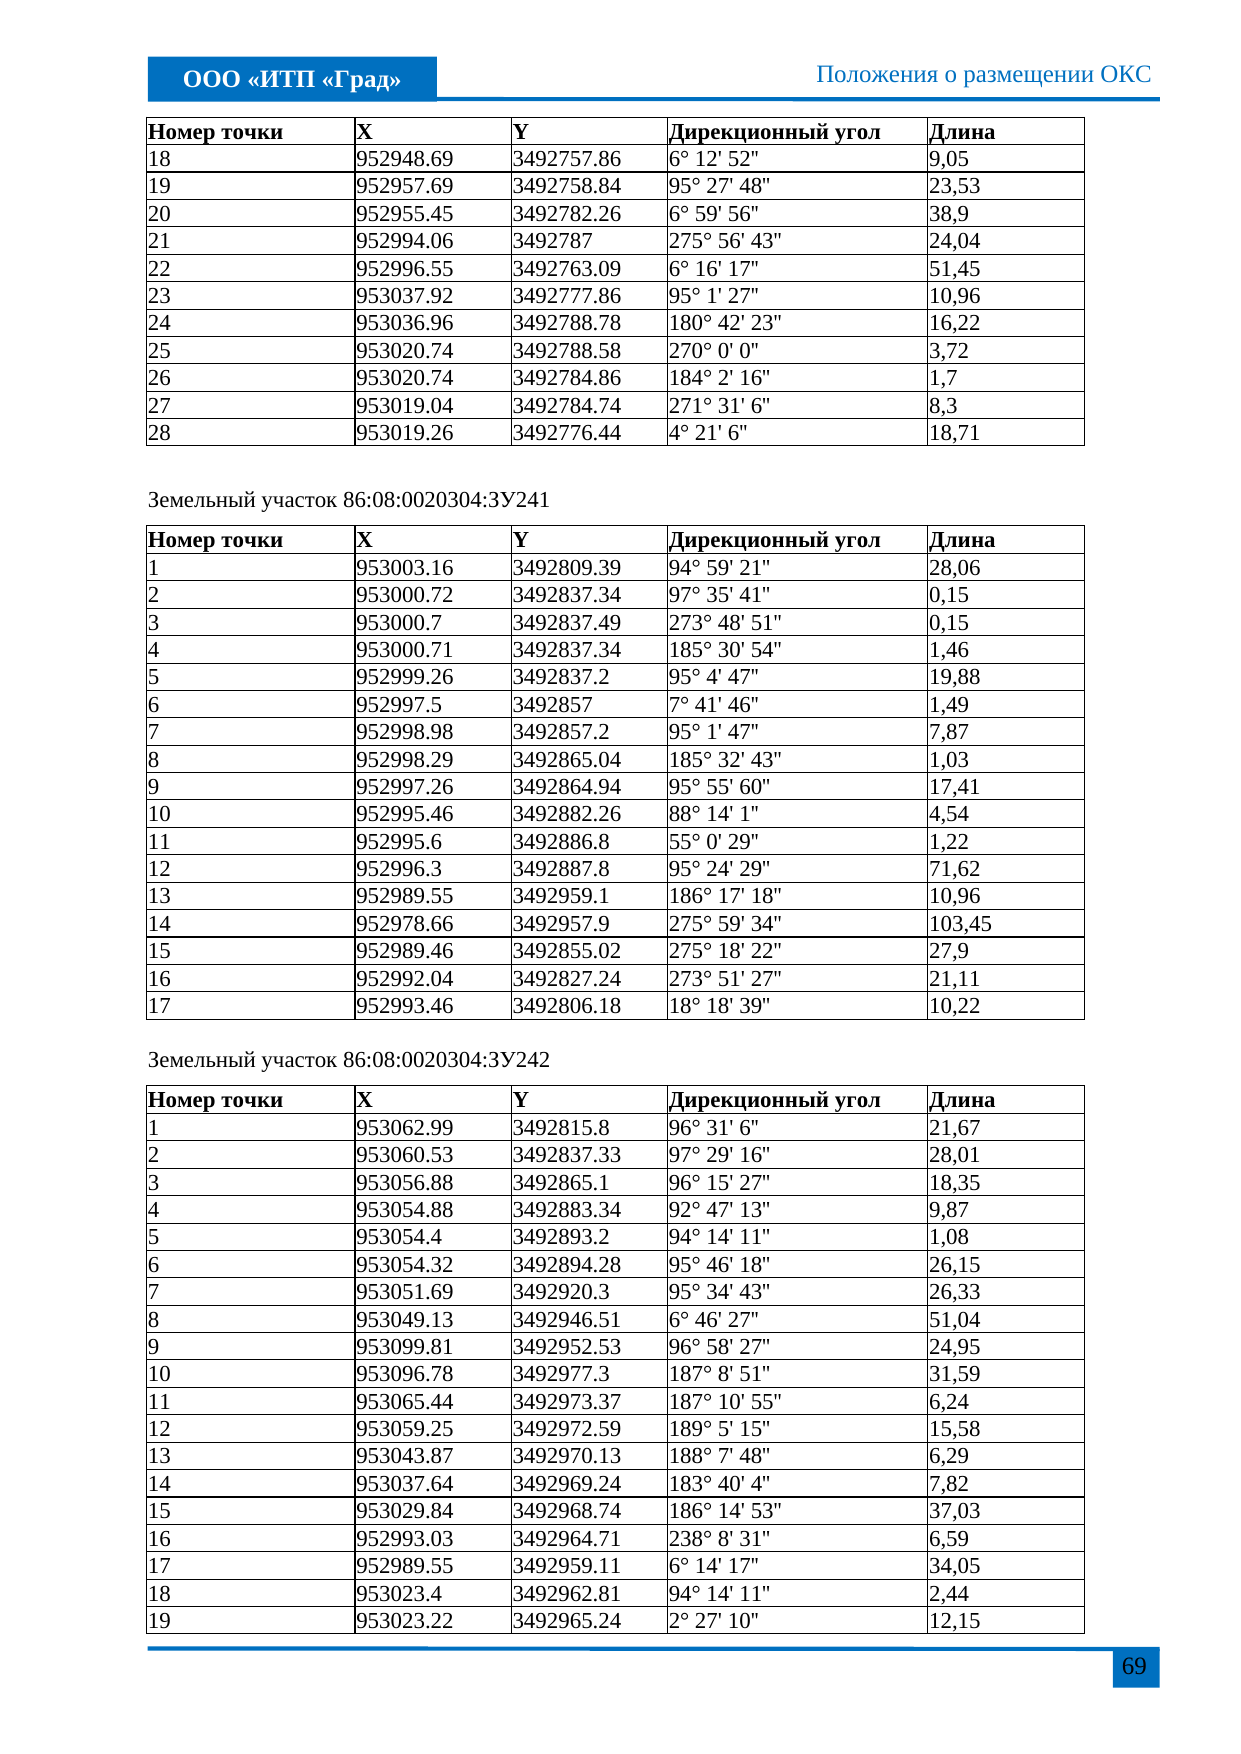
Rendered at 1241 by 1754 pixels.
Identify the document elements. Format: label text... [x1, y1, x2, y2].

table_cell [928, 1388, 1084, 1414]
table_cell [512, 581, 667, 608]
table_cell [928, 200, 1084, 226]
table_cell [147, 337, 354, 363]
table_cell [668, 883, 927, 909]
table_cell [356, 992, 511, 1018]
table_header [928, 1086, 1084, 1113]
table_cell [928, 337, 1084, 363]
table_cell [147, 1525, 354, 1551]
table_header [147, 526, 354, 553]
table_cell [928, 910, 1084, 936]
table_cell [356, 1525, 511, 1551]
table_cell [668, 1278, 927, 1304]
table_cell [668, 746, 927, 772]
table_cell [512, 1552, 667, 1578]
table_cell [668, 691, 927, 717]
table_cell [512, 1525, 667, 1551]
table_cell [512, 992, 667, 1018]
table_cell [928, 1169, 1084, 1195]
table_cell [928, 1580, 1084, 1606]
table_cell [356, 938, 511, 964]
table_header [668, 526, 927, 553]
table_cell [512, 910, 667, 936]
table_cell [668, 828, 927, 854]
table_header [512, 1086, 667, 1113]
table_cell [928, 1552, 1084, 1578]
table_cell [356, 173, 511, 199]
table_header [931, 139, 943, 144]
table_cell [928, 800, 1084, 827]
text Земельный участок 86:08:0020304:ЗУ241 [148, 486, 1152, 512]
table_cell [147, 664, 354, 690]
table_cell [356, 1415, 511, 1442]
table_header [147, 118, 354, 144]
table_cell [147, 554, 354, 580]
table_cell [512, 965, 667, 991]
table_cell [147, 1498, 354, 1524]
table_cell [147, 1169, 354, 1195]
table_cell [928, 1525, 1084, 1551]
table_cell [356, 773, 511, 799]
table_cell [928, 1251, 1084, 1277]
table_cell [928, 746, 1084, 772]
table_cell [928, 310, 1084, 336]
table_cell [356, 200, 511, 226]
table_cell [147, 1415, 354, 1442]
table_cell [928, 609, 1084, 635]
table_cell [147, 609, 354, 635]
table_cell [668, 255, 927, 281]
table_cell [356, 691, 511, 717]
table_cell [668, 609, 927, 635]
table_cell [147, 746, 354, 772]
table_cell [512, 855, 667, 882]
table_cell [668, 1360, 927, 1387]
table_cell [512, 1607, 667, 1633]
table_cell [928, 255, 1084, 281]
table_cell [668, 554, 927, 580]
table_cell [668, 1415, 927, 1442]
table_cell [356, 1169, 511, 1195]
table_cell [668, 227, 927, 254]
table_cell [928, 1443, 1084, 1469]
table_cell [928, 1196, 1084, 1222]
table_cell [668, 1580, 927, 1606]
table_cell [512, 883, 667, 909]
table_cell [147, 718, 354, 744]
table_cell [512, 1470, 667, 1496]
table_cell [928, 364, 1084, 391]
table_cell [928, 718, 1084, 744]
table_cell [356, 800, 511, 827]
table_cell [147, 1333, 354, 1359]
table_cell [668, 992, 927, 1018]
text Земельный участок 86:08:0020304:ЗУ242 [148, 1046, 1152, 1072]
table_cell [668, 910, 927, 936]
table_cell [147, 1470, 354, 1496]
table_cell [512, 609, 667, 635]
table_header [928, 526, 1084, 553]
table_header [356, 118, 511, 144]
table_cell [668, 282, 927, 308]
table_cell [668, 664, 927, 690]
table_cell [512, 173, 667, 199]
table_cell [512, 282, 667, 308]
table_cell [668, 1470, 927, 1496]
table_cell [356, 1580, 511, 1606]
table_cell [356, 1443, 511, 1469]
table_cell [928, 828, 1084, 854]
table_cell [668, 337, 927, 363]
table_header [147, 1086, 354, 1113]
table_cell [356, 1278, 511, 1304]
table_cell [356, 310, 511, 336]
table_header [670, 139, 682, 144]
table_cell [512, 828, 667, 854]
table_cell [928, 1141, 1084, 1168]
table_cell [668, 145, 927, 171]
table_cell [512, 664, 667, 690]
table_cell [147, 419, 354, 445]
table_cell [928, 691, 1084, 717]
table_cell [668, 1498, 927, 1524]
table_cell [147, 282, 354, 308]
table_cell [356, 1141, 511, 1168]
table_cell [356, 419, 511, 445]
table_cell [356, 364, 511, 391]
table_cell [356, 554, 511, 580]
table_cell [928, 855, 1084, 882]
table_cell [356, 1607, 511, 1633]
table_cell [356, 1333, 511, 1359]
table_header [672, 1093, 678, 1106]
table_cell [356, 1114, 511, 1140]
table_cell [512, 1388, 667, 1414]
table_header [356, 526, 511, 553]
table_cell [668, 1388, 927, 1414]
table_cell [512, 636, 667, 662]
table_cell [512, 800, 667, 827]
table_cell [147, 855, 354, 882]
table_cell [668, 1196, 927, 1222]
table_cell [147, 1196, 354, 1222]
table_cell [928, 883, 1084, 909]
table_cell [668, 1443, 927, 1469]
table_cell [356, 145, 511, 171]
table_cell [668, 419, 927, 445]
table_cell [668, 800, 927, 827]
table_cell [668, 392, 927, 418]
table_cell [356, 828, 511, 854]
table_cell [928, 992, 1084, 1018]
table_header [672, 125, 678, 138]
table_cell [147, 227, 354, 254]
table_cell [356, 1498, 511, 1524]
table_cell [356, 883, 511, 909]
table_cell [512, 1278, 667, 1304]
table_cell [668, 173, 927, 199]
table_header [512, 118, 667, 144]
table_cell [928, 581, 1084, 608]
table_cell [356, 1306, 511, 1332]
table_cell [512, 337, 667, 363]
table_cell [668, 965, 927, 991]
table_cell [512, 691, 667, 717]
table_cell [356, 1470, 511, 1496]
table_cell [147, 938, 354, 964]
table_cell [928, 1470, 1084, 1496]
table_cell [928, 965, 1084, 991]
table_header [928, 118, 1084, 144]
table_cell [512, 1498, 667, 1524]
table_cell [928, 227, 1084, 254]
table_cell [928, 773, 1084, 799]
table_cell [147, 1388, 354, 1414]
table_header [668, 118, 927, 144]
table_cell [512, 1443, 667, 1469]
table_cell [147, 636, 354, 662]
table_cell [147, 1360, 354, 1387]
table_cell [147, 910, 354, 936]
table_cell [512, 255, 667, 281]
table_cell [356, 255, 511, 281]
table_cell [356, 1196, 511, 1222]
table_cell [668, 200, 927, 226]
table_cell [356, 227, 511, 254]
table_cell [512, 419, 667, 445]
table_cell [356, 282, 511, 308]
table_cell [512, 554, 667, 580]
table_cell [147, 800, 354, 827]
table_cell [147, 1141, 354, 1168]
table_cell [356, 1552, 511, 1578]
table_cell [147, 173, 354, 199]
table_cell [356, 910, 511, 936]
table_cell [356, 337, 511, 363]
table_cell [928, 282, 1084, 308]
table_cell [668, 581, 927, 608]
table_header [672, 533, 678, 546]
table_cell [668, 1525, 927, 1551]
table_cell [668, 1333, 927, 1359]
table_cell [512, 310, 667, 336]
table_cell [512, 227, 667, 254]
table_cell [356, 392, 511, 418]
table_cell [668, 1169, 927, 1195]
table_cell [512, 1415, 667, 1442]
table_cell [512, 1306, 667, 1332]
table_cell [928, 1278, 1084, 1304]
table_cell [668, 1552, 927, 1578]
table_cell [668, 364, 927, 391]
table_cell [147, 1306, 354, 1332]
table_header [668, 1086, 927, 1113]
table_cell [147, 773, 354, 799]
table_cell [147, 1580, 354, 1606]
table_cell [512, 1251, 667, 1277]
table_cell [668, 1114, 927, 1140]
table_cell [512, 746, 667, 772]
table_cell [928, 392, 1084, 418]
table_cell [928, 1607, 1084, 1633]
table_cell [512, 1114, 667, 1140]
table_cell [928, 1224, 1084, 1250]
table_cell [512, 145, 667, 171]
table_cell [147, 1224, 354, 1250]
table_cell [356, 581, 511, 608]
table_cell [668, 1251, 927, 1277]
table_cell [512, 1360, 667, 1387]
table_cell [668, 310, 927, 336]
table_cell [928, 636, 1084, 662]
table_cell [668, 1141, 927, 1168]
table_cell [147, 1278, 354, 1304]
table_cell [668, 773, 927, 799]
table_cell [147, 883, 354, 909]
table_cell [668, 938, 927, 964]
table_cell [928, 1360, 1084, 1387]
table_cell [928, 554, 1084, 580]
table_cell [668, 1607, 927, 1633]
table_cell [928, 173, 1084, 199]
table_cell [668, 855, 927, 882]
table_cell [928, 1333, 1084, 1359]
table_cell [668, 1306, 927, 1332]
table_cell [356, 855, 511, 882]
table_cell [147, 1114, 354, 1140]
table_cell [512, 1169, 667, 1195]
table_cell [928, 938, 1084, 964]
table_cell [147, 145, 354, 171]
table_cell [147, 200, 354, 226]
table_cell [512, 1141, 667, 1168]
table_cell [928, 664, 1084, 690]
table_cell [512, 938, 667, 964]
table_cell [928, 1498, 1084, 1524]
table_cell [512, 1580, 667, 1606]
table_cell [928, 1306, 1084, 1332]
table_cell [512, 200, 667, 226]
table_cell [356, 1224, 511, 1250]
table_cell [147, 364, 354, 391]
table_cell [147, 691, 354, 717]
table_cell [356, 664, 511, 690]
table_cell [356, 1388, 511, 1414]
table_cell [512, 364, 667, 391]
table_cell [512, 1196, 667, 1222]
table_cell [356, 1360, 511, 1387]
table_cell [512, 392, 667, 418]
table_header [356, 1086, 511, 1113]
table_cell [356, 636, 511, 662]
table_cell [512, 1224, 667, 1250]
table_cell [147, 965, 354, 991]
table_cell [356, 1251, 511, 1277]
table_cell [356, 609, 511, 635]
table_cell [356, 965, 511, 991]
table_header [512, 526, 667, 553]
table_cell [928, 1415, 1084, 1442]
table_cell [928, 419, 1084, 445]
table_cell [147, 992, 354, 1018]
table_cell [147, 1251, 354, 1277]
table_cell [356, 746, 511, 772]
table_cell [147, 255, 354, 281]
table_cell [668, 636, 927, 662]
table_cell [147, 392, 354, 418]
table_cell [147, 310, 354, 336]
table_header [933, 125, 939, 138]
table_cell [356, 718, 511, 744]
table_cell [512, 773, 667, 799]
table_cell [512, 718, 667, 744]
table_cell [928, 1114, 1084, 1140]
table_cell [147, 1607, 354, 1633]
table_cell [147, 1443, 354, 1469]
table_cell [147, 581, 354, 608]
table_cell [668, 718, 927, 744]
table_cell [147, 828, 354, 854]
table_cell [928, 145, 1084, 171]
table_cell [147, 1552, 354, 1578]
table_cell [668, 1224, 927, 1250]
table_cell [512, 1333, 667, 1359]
